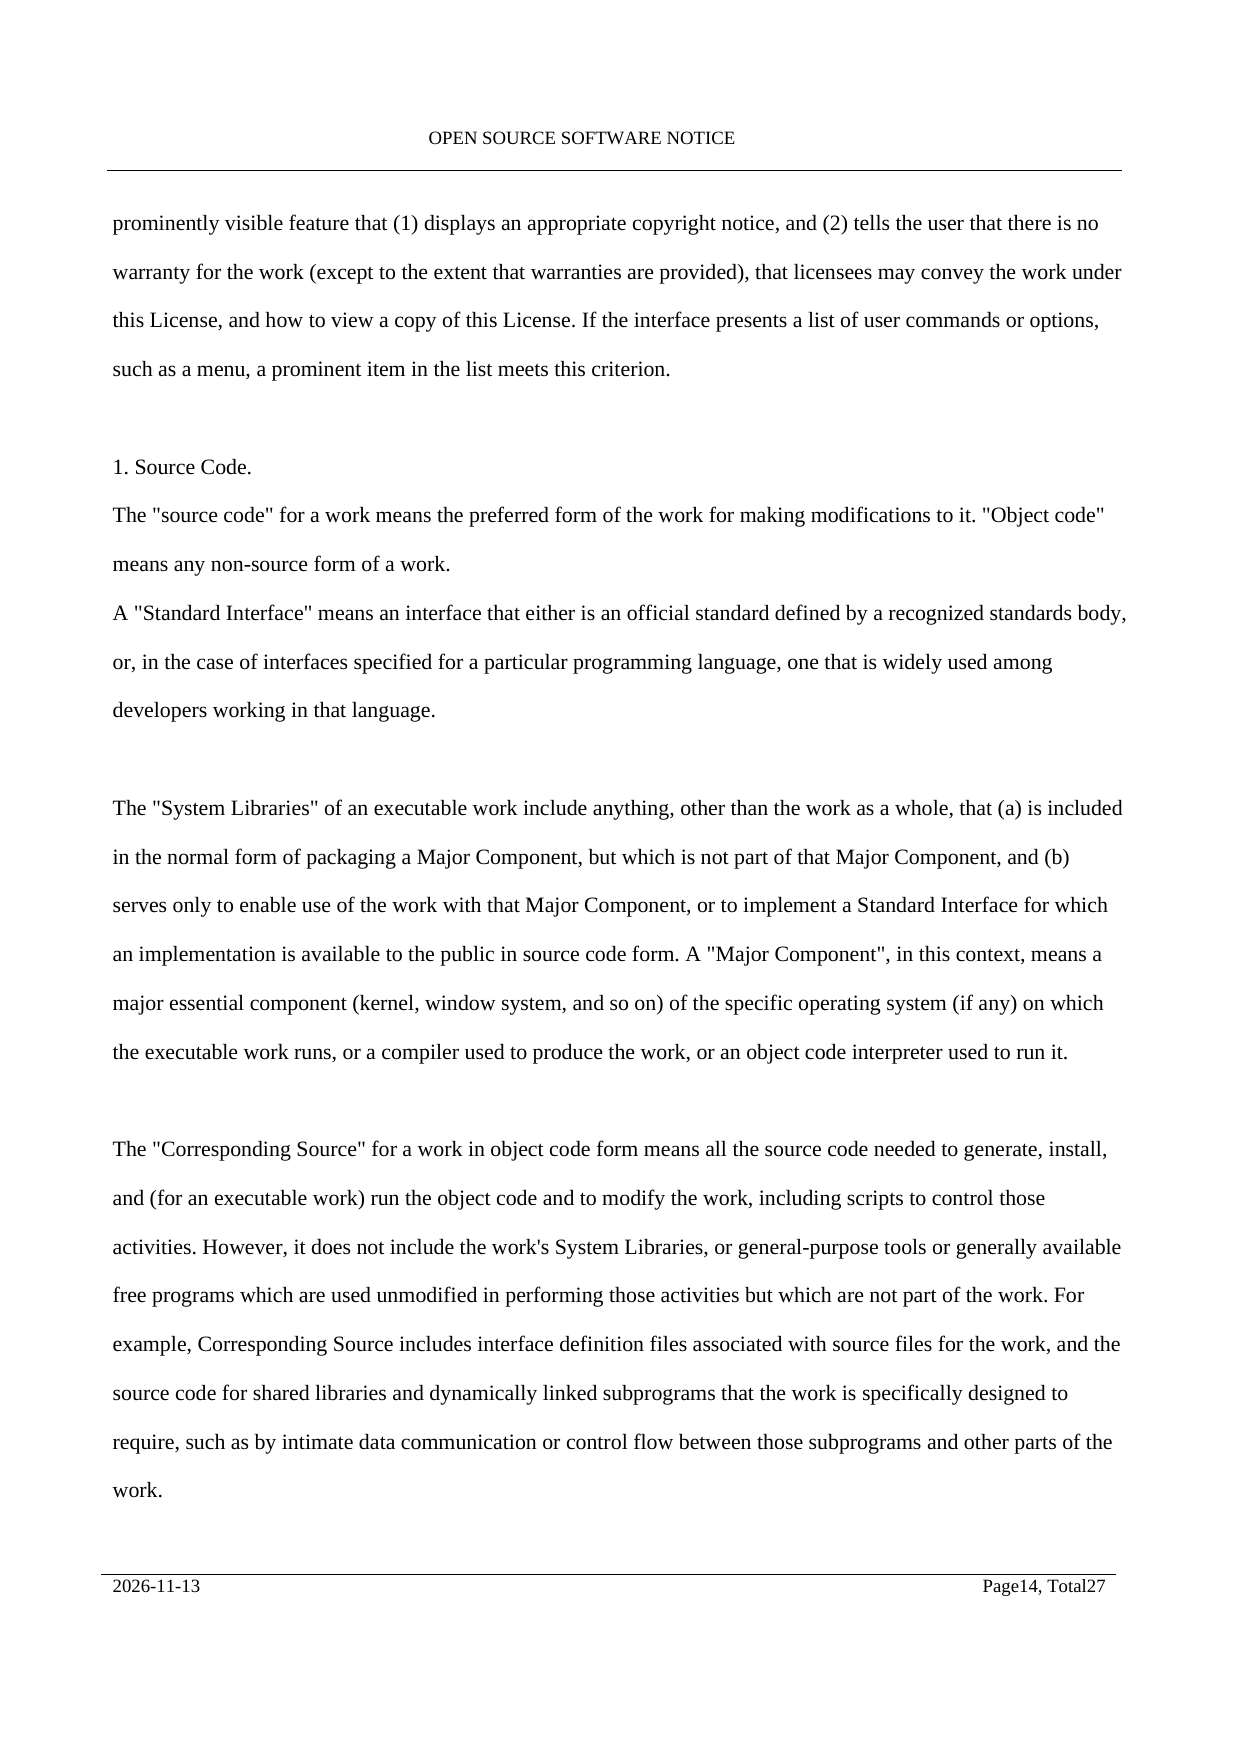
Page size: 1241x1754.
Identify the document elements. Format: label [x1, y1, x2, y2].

text [112, 206, 1128, 1506]
